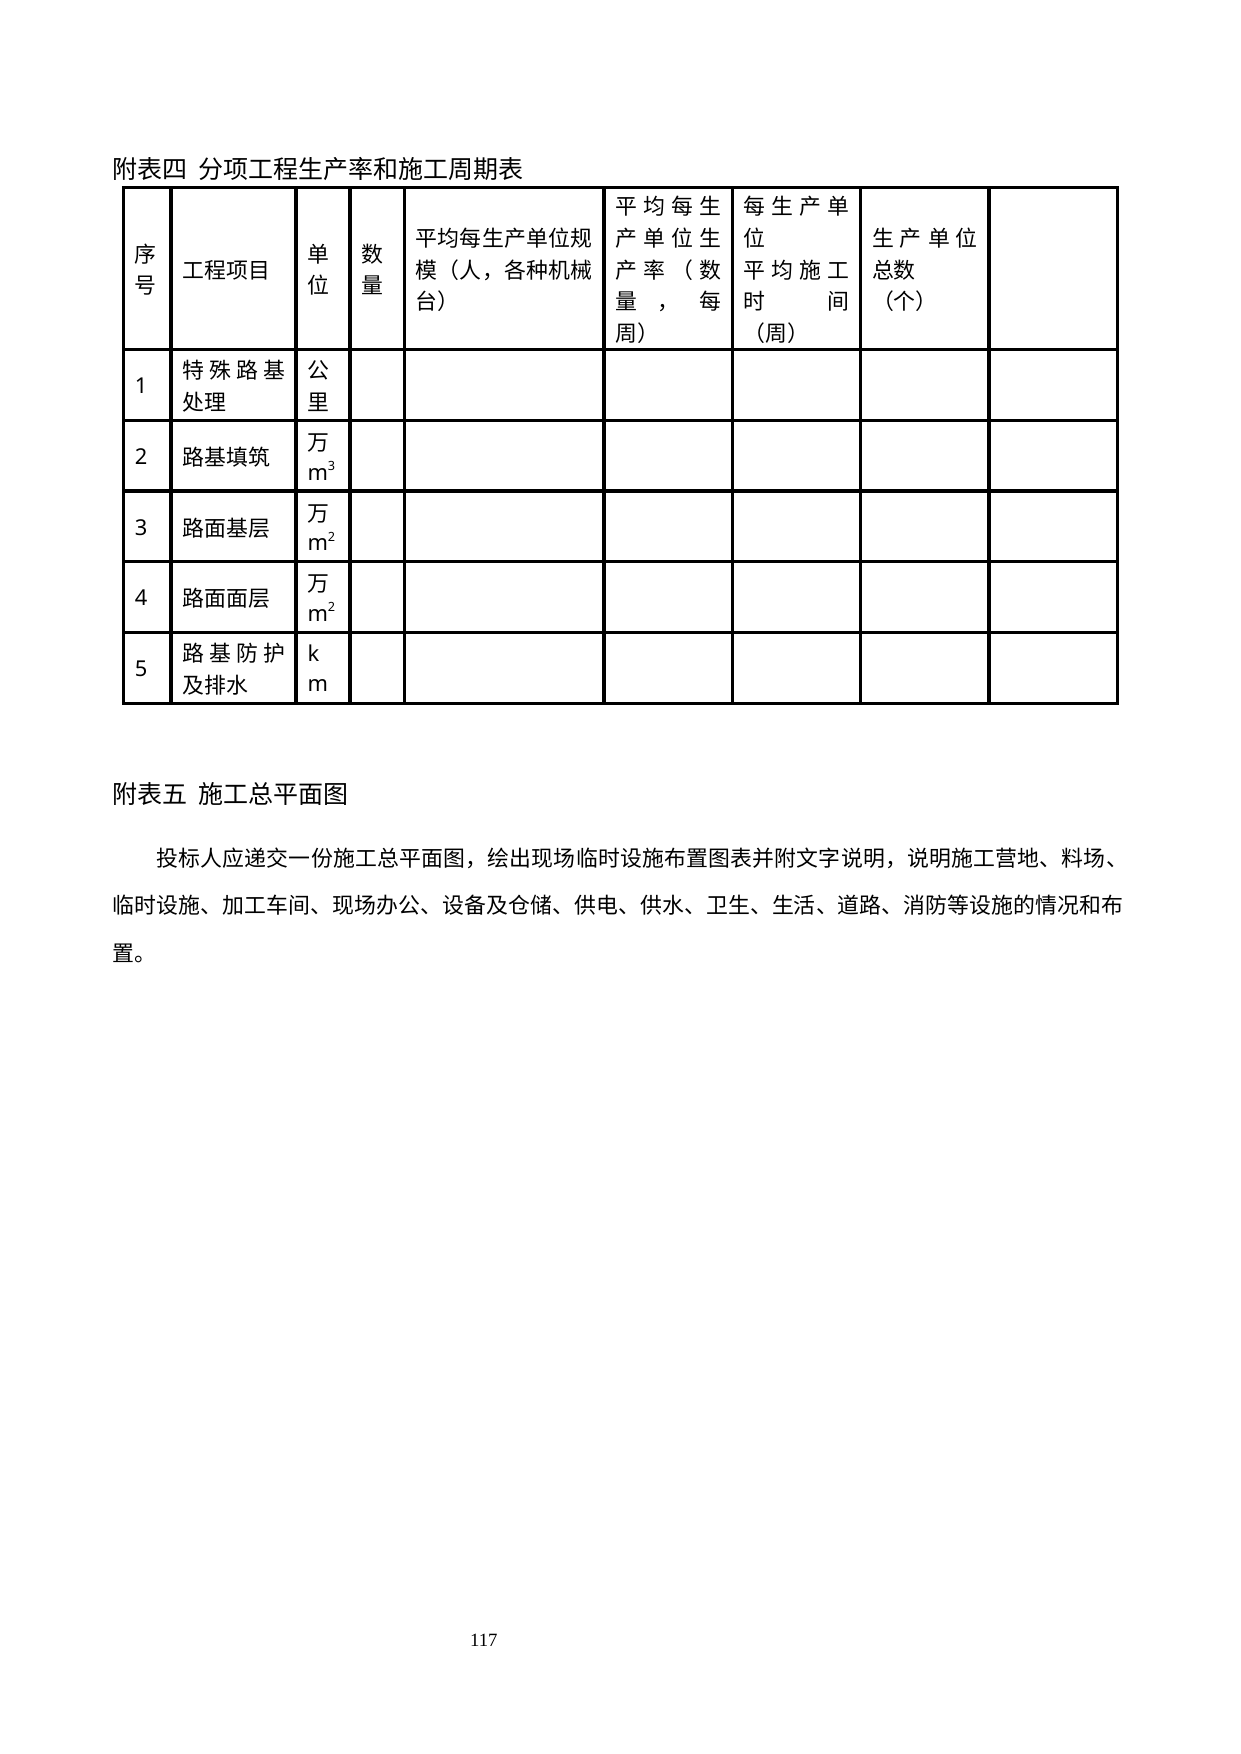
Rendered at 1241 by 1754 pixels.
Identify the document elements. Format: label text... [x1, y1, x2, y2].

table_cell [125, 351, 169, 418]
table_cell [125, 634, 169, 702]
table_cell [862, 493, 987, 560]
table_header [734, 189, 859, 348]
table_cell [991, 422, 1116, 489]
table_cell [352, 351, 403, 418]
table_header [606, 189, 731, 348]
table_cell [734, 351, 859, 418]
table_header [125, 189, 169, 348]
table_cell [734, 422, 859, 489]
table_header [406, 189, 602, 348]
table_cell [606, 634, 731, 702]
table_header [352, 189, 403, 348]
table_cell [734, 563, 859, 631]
text 附表四 分项工程生产率和施工周期表 [112, 150, 1128, 186]
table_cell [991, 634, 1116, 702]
text 附表五 施工总平面图 [112, 774, 1128, 811]
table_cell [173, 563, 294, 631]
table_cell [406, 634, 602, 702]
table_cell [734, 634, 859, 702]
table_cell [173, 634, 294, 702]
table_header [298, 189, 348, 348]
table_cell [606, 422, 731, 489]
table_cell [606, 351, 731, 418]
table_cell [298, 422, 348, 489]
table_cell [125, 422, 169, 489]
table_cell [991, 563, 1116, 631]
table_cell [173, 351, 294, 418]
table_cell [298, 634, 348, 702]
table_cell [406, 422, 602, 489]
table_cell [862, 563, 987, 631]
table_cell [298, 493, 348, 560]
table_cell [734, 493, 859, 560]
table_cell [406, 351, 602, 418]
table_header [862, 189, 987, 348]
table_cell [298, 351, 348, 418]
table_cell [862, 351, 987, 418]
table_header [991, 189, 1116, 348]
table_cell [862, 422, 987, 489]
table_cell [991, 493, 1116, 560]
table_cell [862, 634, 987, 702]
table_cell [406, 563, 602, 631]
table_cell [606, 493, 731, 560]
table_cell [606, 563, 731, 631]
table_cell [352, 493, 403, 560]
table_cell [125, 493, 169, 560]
text 投标人应递交一份施工总平面图，绘出现场临时设施布置图表并附文字说明，说明施工营地、料场、临时设施、加工车间、现场办公、设备及仓储、供电、供水、卫生、生活、道路、消防等设施的情况和布置。 [112, 841, 1128, 967]
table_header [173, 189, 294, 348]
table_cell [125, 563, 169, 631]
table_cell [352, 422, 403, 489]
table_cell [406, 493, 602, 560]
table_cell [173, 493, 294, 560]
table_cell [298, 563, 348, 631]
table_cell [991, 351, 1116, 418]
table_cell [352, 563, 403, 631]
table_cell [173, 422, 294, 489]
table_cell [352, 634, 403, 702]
